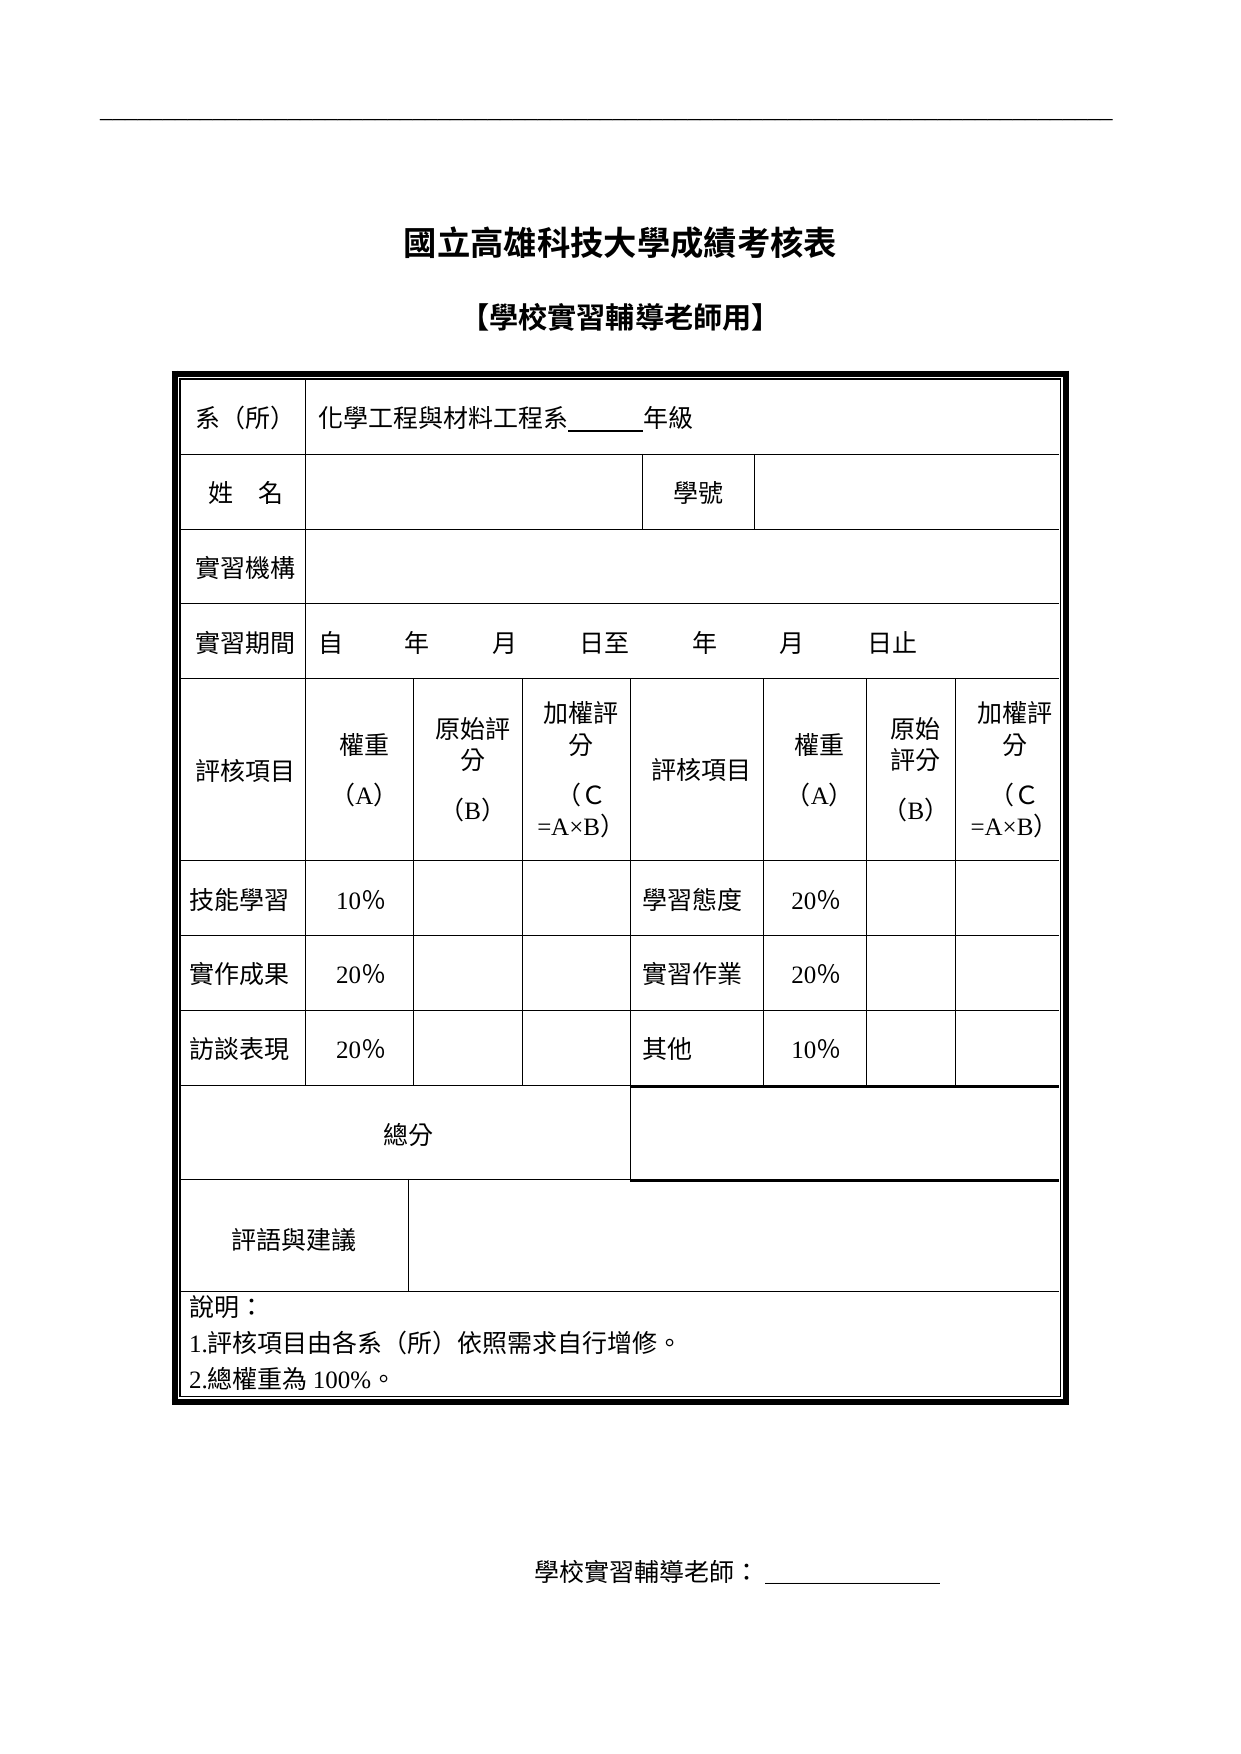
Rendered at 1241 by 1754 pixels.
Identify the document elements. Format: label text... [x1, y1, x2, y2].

table_cell [523, 861, 630, 935]
table_cell 原始評分 （B） [867, 679, 955, 860]
table_cell [755, 454, 1060, 528]
table_cell 加權評分 （Ｃ=A×B） [523, 679, 630, 860]
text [75, 89, 1165, 127]
table_cell [306, 455, 642, 528]
table_cell 評核項目 [181, 679, 305, 860]
table_cell 權重 （A） [306, 679, 413, 860]
table_cell 姓 名 [181, 455, 305, 528]
table_cell 學號 [643, 455, 754, 528]
table_header 化學工程與材料工程系 年級 [306, 380, 1060, 454]
table_cell 實習期間 [181, 604, 305, 678]
table_cell [523, 1011, 630, 1085]
table_cell [867, 936, 955, 1010]
table_cell [409, 1179, 1060, 1291]
table_cell 其他 [631, 1011, 763, 1085]
table_cell 加權評分 （Ｃ=A×B） [956, 678, 1060, 860]
table_cell [956, 860, 1060, 935]
text 【學校實習輔導老師用】 [75, 277, 1165, 352]
text 學校實習輔導老師： ＿＿＿＿＿＿＿ [75, 1552, 1165, 1589]
table_cell 20％ [306, 936, 413, 1010]
table_cell [956, 935, 1060, 1010]
table_cell [414, 861, 522, 935]
table_cell 總分 [181, 1086, 630, 1179]
table_cell [523, 936, 630, 1010]
table_cell 20％ [306, 1011, 413, 1085]
table_cell 實作成果 [181, 936, 305, 1010]
table_cell [631, 1085, 1060, 1179]
table_header 系（所） [181, 380, 305, 454]
table_cell 原始評分 （B） [414, 679, 522, 860]
table_cell 評語與建議 [181, 1180, 408, 1291]
table_cell 說明： 1.評核項目由各系（所）依照需求自行增修。 2.總權重為100%。 [181, 1291, 1060, 1396]
table_cell 10％ [764, 1011, 866, 1085]
table_cell 自 年 月 日至 年 月 日止 [306, 603, 1060, 678]
table_cell 實習作業 [631, 936, 763, 1010]
table_cell 20％ [764, 936, 866, 1010]
table_cell [867, 1011, 955, 1085]
table_cell 評核項目 [631, 679, 763, 860]
table_cell [414, 936, 522, 1010]
table_cell [414, 1011, 522, 1085]
table_cell 權重 （A） [764, 679, 866, 860]
table_cell [867, 861, 955, 935]
table_cell 訪談表現 [181, 1011, 305, 1085]
table_cell 10％ [306, 861, 413, 935]
table_cell 實習機構 [181, 530, 305, 603]
text 國立高雄科技大學成績考核表 [75, 202, 1165, 277]
table_cell 學習態度 [631, 861, 763, 935]
table_cell [306, 529, 1060, 603]
table_cell 20％ [764, 861, 866, 935]
table_cell 技能學習 [181, 861, 305, 935]
table_cell [956, 1010, 1060, 1085]
